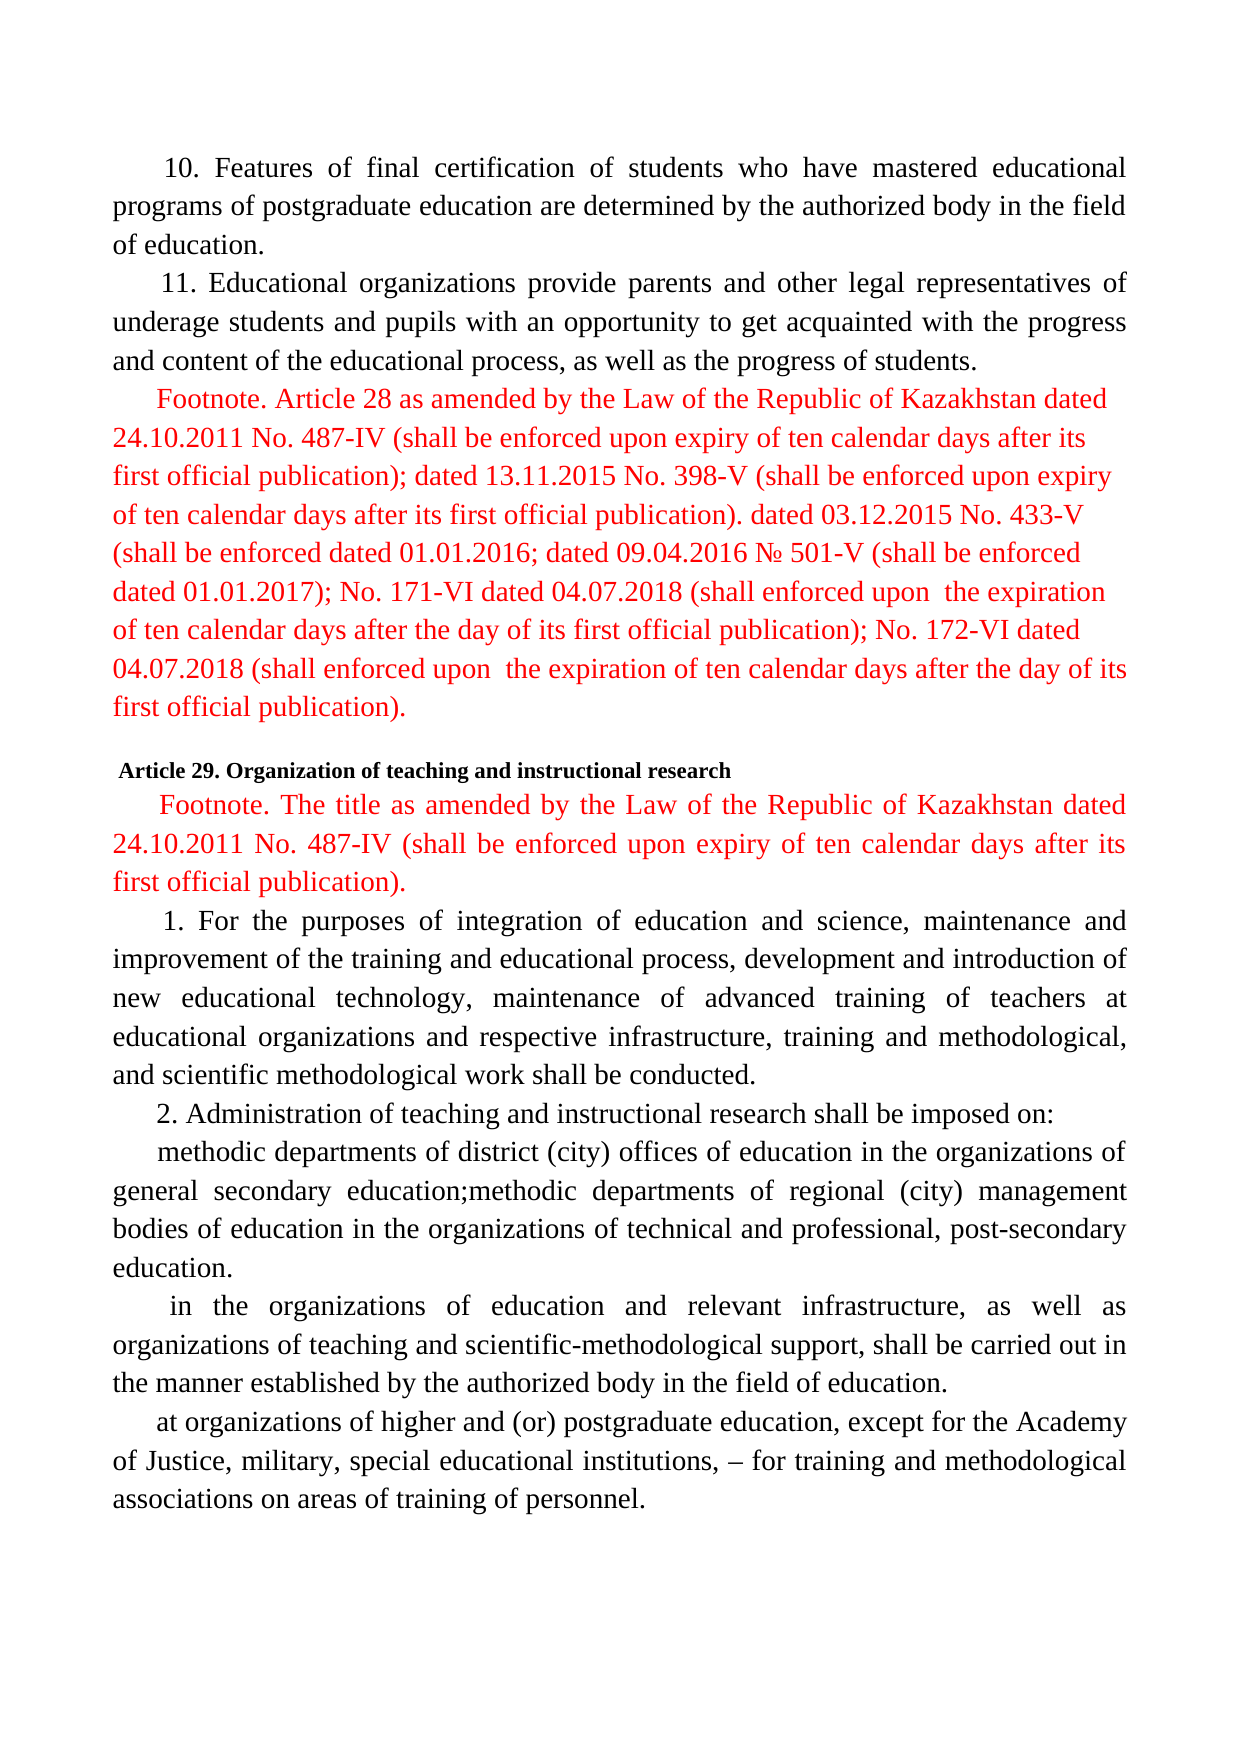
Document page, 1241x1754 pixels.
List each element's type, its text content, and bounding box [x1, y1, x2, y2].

text 10. Features of final certification of students who have mastered educational programs of postgraduate education are determined by the authorized body in the field of education. [112, 150, 1128, 261]
text Footnote. The title as amended by the Law of the Republic of Kazakhstan dated 24.10.2011 No. 487-IV (shall be enforced upon expiry of ten calendar days after its first official publication). [112, 787, 1128, 898]
text Article 29. Organization of teaching and instructional research [112, 757, 1128, 783]
text 1. For the purposes of integration of education and science, maintenance and improvement of the training and educational process, development and introduction of new educational technology, maintenance of advanced training of teachers at educational organizations and respective infrastructure, training and methodological, and scientific methodological work shall be conducted. [112, 903, 1128, 1091]
text in the organizations of education and relevant infrastructure, as well as organizations of teaching and scientific-methodological support, shall be carried out in the manner established by the authorized body in the field of education. [112, 1288, 1128, 1399]
text Footnote. Article 28 as amended by the Law of the Republic of Kazakhstan dated 24.10.2011 No. 487-IV (shall be enforced upon expiry of ten calendar days after its first official publication); dated 13.11.2015 No. 398-V (shall be enforced upon expiry of ten calendar days after its first official publication). dated 03.12.2015 No. 433-V (shall be enforced dated 01.01.2016; dated 09.04.2016 № 501-V (shall be enforced dated 01.01.2017); No. 171-VI dated 04.07.2018 (shall enforced upon the expiration of ten calendar days after the day of its first official publication); No. 172-VI dated 04.07.2018 (shall enforced upon the expiration of ten calendar days after the day of its first official publication). [112, 381, 1128, 753]
text 2. Administration of teaching and instructional research shall be imposed on: [112, 1096, 1128, 1129]
text 11. Educational organizations provide parents and other legal representatives of underage students and pupils with an opportunity to get acquainted with the progress and content of the educational process, as well as the progress of students. [112, 266, 1128, 376]
text at organizations of higher and (or) postgraduate education, except for the Academy of Justice, military, special educational institutions, – for training and methodological associations on areas of training of personnel. [112, 1404, 1128, 1515]
text methodic departments of district (city) offices of education in the organizations of general secondary education;methodic departments of regional (city) management bodies of education in the organizations of technical and professional, post-secondary education. [112, 1134, 1128, 1283]
